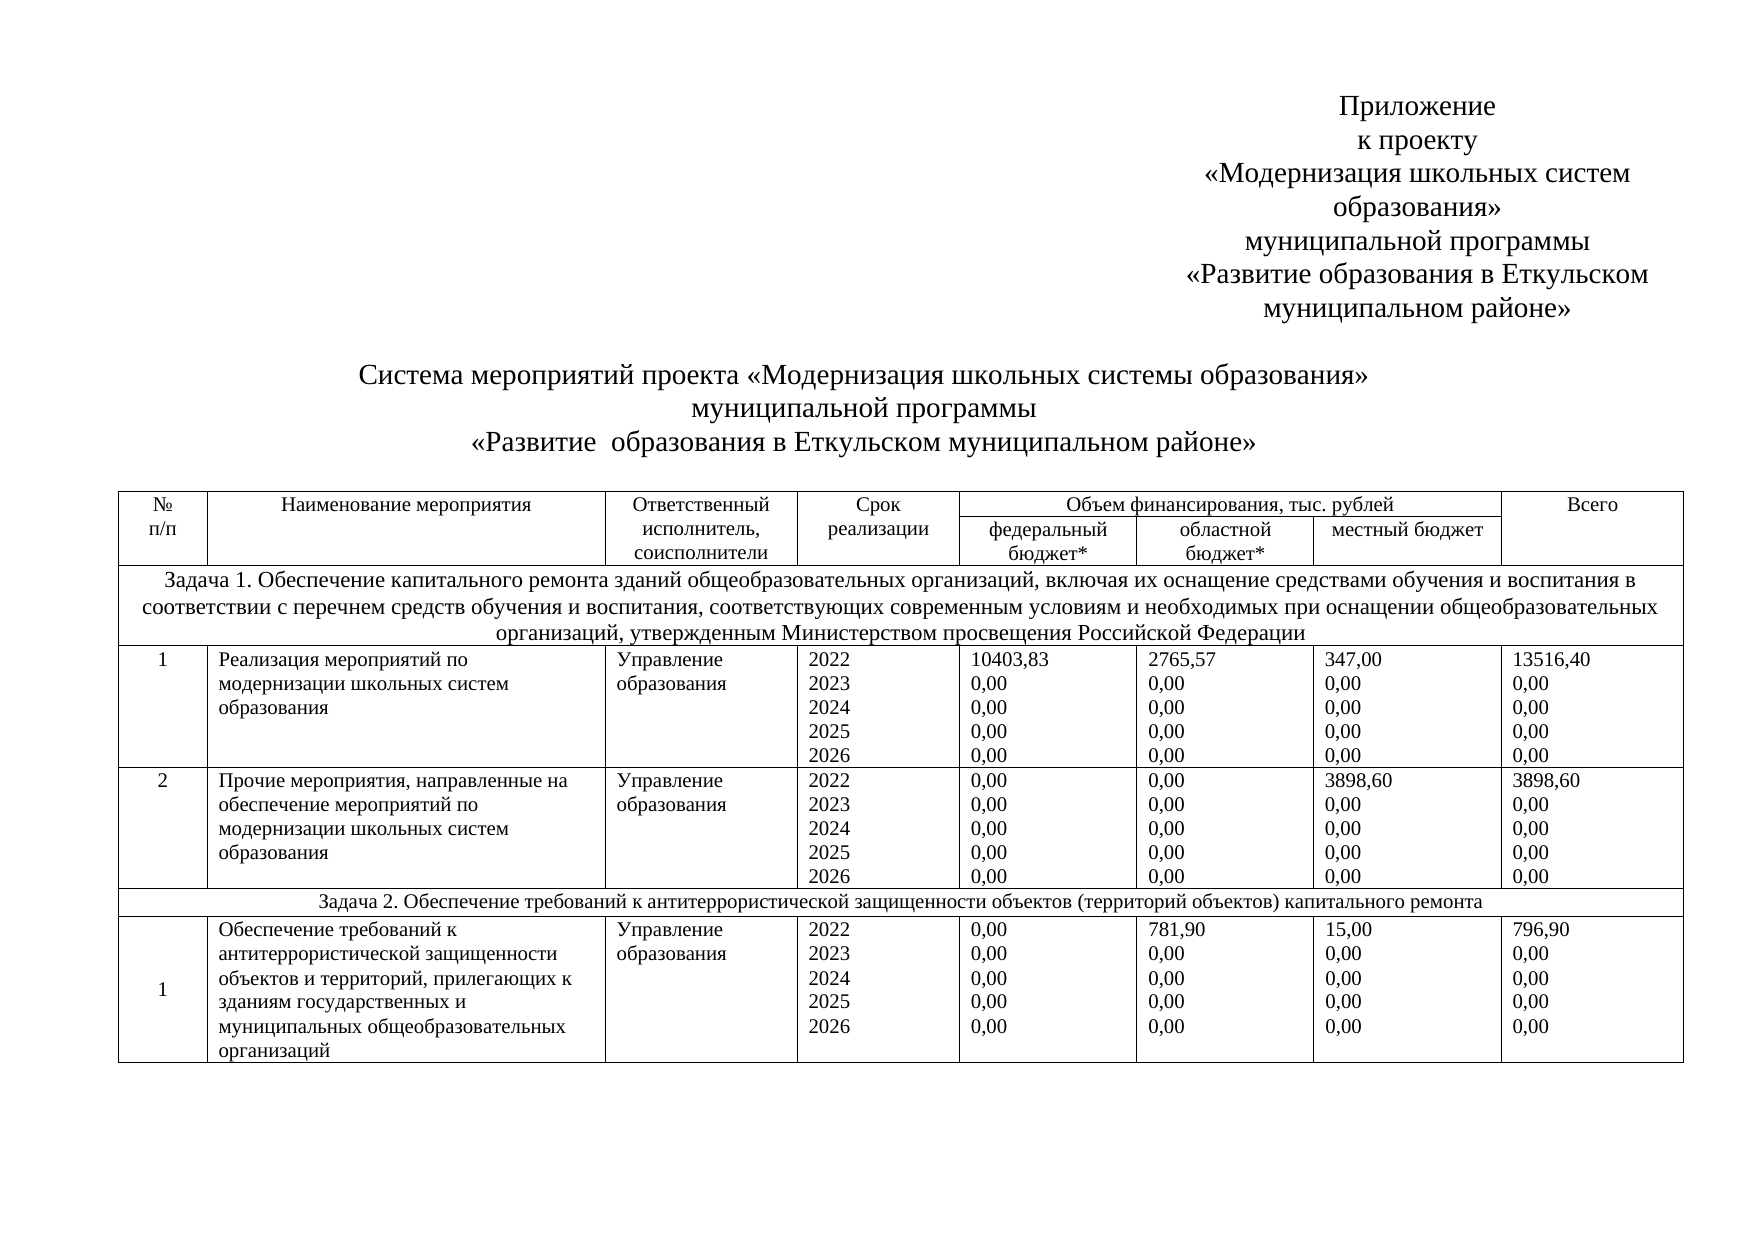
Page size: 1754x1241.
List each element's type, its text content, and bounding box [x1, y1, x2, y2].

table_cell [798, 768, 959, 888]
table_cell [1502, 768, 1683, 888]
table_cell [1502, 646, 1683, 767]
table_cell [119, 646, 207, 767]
text «Развитие образования в Еткульском муниципальном районе» [118, 424, 1609, 457]
text муниципальной программы [118, 390, 1609, 424]
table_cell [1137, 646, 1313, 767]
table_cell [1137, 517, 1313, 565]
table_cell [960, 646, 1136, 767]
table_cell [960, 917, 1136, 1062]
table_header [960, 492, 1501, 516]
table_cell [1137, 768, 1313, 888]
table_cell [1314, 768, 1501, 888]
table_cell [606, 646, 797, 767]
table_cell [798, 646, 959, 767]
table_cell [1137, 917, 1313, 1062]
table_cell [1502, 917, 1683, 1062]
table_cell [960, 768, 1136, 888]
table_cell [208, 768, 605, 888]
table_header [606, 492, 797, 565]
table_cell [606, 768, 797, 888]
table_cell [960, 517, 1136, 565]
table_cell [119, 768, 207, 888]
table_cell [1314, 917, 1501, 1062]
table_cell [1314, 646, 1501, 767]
text Система мероприятий проекта «Модернизация школьных системы образования» [118, 357, 1609, 390]
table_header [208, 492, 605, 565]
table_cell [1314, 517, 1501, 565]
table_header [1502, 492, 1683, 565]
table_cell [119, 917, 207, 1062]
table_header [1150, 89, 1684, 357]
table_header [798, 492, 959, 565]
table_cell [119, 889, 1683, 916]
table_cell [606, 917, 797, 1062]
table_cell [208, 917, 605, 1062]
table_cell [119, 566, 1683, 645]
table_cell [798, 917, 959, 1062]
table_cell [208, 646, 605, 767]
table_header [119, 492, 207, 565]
